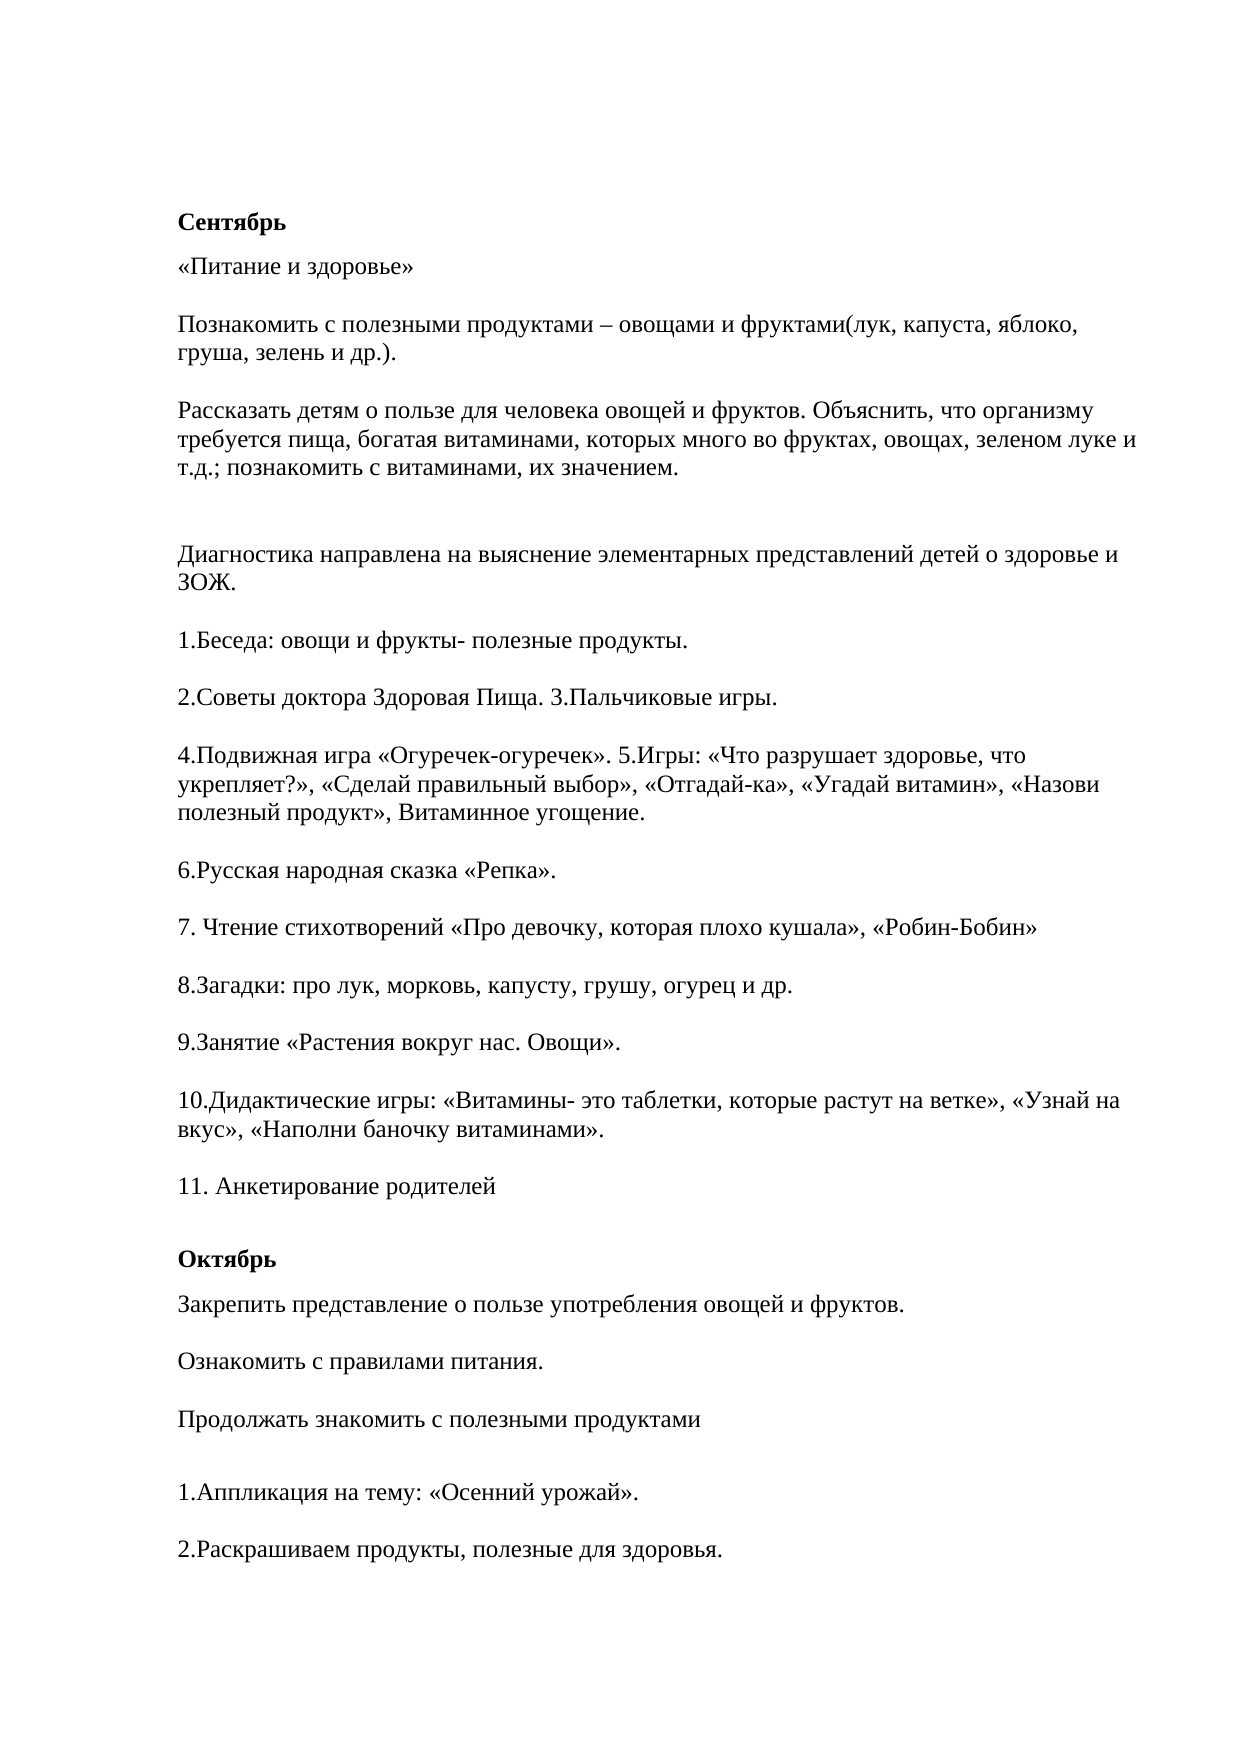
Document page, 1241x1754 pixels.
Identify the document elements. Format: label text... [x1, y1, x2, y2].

text Познакомить с полезными продуктами – овощами и фруктами(лук, капуста, яблоко, груша, зелень и др.). [177, 309, 1152, 366]
text 2.Советы доктора Здоровая Пища. 3.Пальчиковые игры. [177, 682, 1152, 711]
text Продолжать знакомить с полезными продуктами [177, 1404, 1152, 1432]
text Ознакомить с правилами питания. [177, 1346, 1152, 1375]
text 4.Подвижная игра «Огуречек-огуречек». 5.Игры: «Что разрушает здоровье, что укрепляет?», «Сделай правильный выбор», «Отгадай-ка», «Угадай витамин», «Назови полезный продукт», Витаминное угощение. [177, 740, 1152, 826]
text 8.Загадки: про лук, морковь, капусту, грушу, огурец и др. [177, 970, 1152, 999]
text 2.Раскрашиваем продукты, полезные для здоровья. [177, 1534, 1152, 1563]
text Закрепить представление о пользе употребления овощей и фруктов. [177, 1289, 1152, 1317]
text Октябрь [177, 1244, 1152, 1273]
text Диагностика направлена на выяснение элементарных представлений детей о здоровье и ЗОЖ. [177, 539, 1152, 596]
text Сентябрь [177, 207, 1152, 236]
text 11. Анкетирование родителей [177, 1171, 1152, 1200]
text «Питание и здоровье» [177, 251, 1152, 280]
text 9.Занятие «Растения вокруг нас. Овощи». [177, 1027, 1152, 1056]
text 10.Дидактические игры: «Витамины- это таблетки, которые растут на ветке», «Узнай на вкус», «Наполни баночку витаминами». [177, 1085, 1152, 1142]
text 7. Чтение стихотворений «Про девочку, которая плохо кушала», «Робин-Бобин» [177, 912, 1152, 941]
text 1.Беседа: овощи и фрукты- полезные продукты. [177, 625, 1152, 654]
text 1.Аппликация на тему: «Осенний урожай». [177, 1477, 1152, 1506]
text Рассказать детям о пользе для человека овощей и фруктов. Объяснить, что организму требуется пища, богатая витаминами, которых много во фруктах, овощах, зеленом луке и т.д.; познакомить с витаминами, их значением. [177, 395, 1152, 481]
text 6.Русская народная сказка «Репка». [177, 855, 1152, 884]
